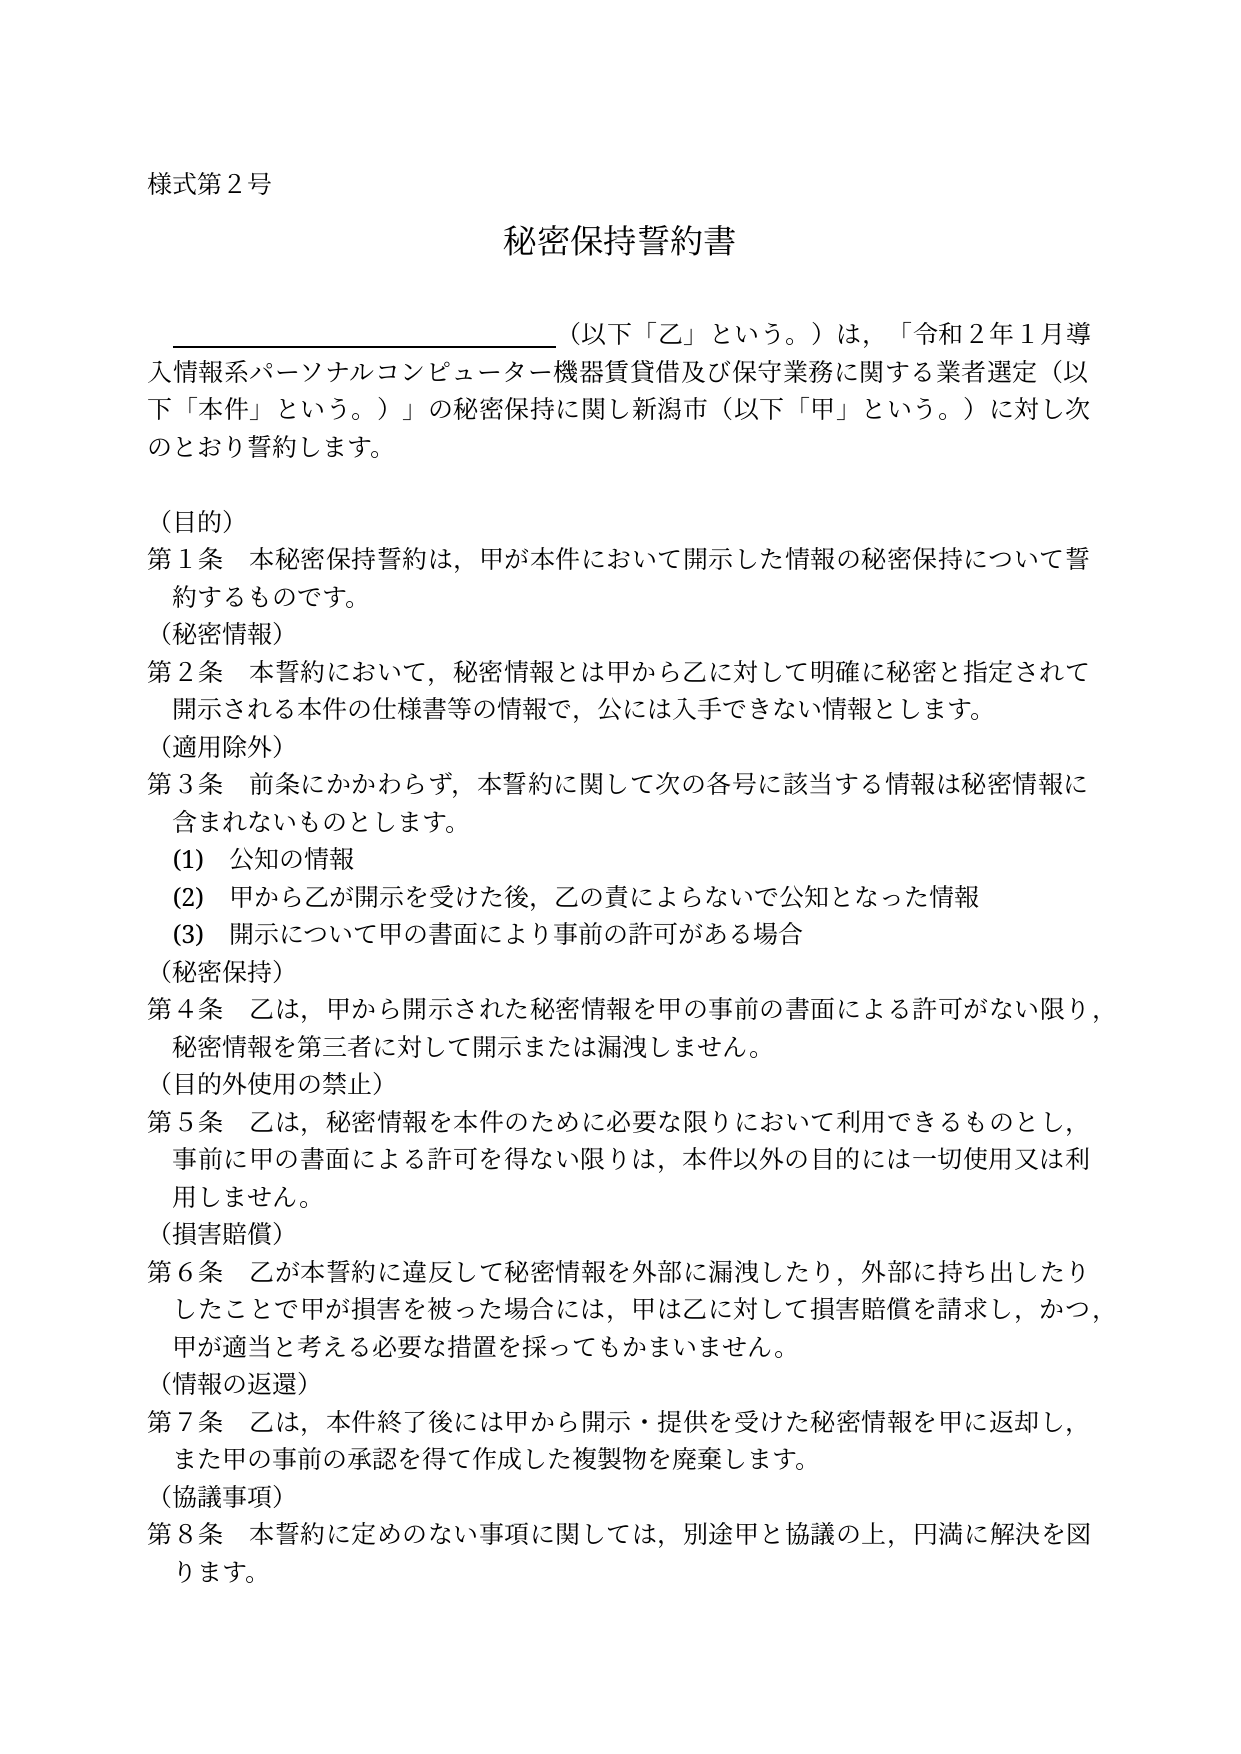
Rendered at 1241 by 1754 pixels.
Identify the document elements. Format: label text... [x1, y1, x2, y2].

text (1) 公知の情報 [148, 839, 1092, 877]
text 様式第２号 [148, 164, 1092, 202]
text 秘密保持誓約書 [148, 202, 1092, 277]
text 第８条 本誓約に定めのない事項に関しては，別途甲と協議の上，円満に解決を図ります。 [148, 1514, 1092, 1589]
text （秘密保持） [148, 952, 1092, 989]
text (2) 甲から乙が開示を受けた後，乙の責によらないで公知となった情報 [148, 877, 1092, 914]
text （秘密情報） [148, 614, 1092, 652]
text （以下「乙」という。）は，「令和２年１月導入情報系パーソナルコンピューター機器賃貸借及び保守業務に関する業者選定（以下「本件」という。）」の秘密保持に関し新潟市（以下「甲」という。）に対し次のとおり誓約します。 [148, 314, 1092, 464]
text 第１条 本秘密保持誓約は，甲が本件において開示した情報の秘密保持について誓約するものです。 [148, 539, 1092, 614]
text 第４条 乙は，甲から開示された秘密情報を甲の事前の書面による許可がない限り，秘密情報を第三者に対して開示または漏洩しません。 [148, 989, 1092, 1064]
text （損害賠償） [148, 1214, 1092, 1252]
text 第６条 乙が本誓約に違反して秘密情報を外部に漏洩したり，外部に持ち出したりしたことで甲が損害を被った場合には，甲は乙に対して損害賠償を請求し，かつ，甲が適当と考える必要な措置を採ってもかまいません。 [148, 1252, 1092, 1364]
text （目的外使用の禁止） [148, 1064, 1092, 1102]
text (3) 開示について甲の書面により事前の許可がある場合 [148, 914, 1092, 952]
text （協議事項） [148, 1477, 1092, 1514]
text 第３条 前条にかかわらず，本誓約に関して次の各号に該当する情報は秘密情報に含まれないものとします。 [148, 764, 1092, 839]
text 第７条 乙は，本件終了後には甲から開示・提供を受けた秘密情報を甲に返却し，また甲の事前の承認を得て作成した複製物を廃棄します。 [148, 1402, 1092, 1477]
text （情報の返還） [148, 1364, 1092, 1402]
text （目的） [148, 502, 1092, 539]
text 第５条 乙は，秘密情報を本件のために必要な限りにおいて利用できるものとし，事前に甲の書面による許可を得ない限りは，本件以外の目的には一切使用又は利用しません。 [148, 1102, 1092, 1214]
text 第２条 本誓約において，秘密情報とは甲から乙に対して明確に秘密と指定されて開示される本件の仕様書等の情報で，公には入手できない情報とします。 [148, 652, 1092, 727]
text （適用除外） [148, 727, 1092, 764]
